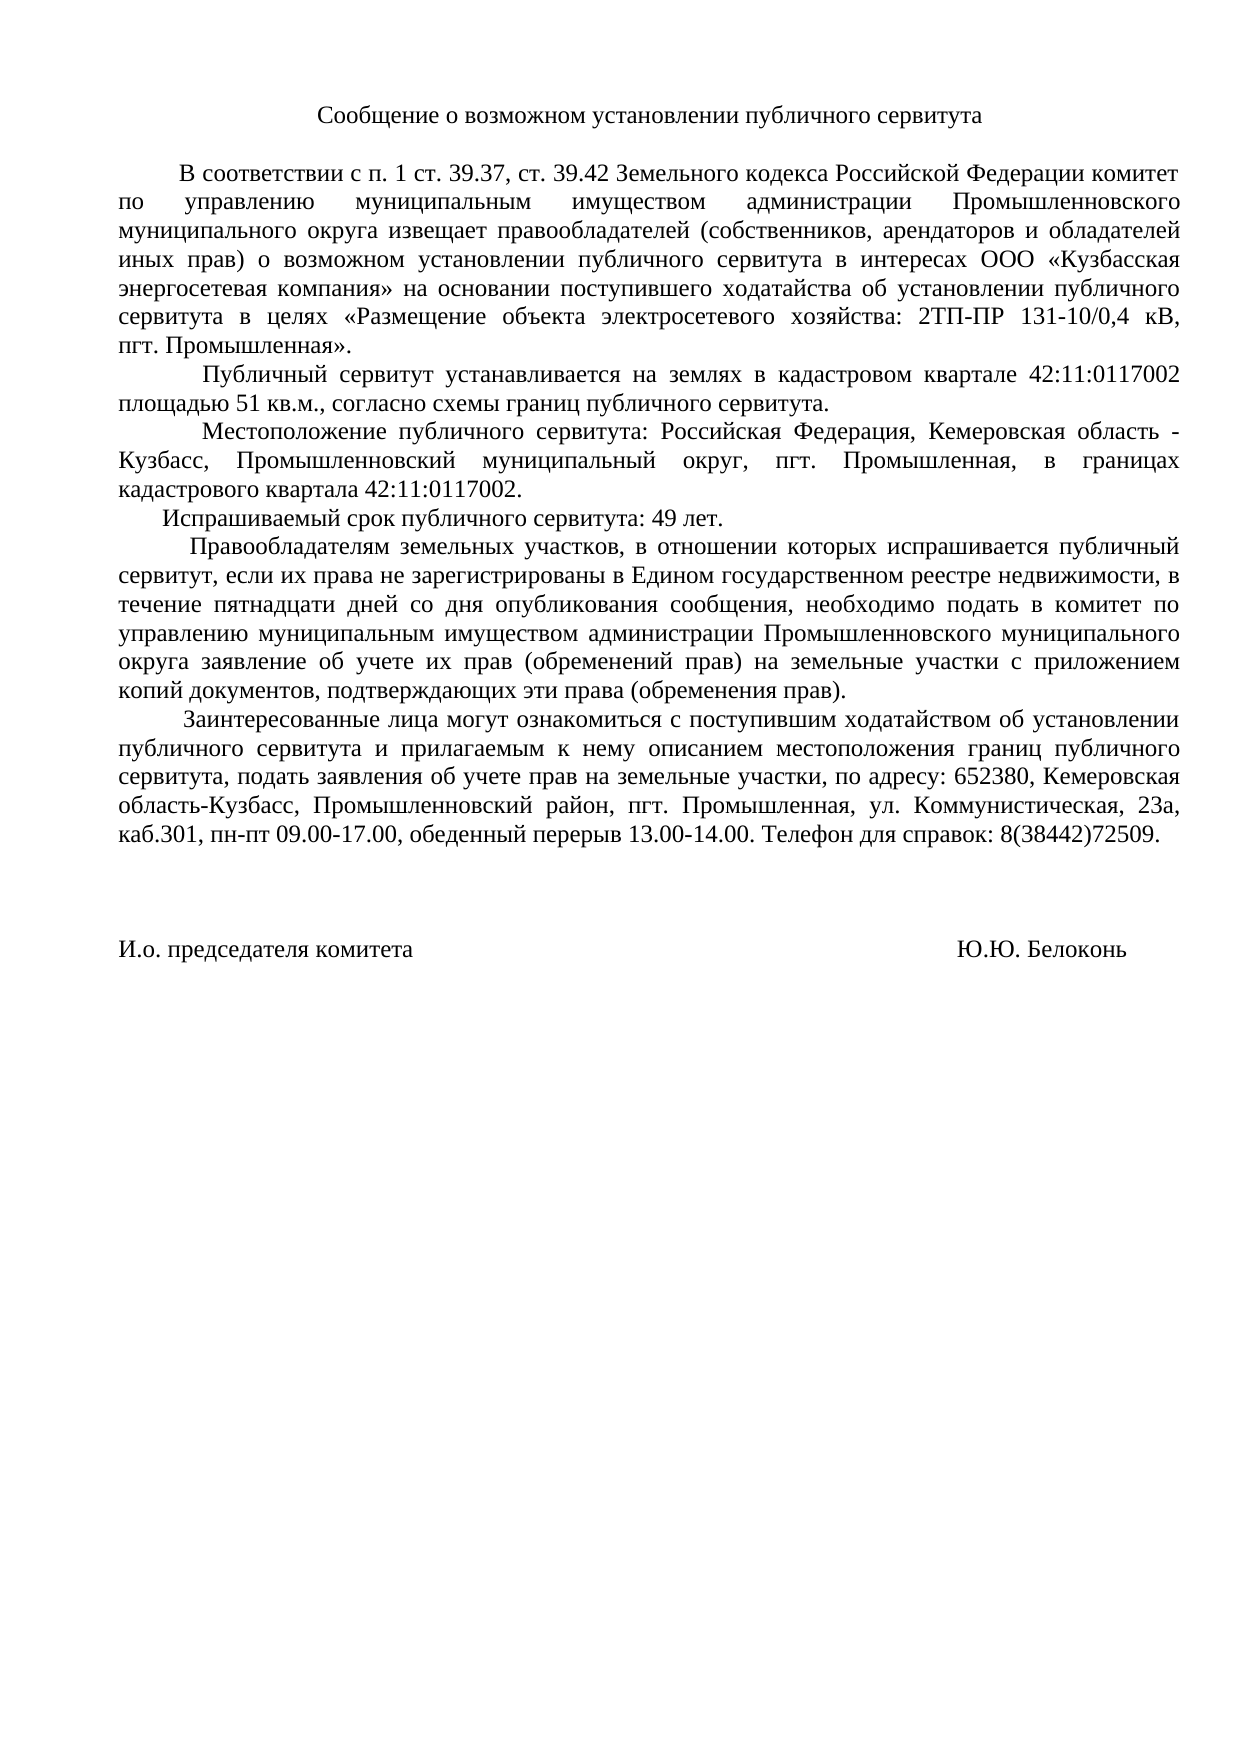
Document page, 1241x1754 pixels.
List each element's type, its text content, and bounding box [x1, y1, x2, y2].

text И.о. председателя комитета Ю.Ю. Белоконь [118, 934, 1167, 963]
text Правообладателям земельных участков, в отношении которых испрашивается публичный сервитут, если их права не зарегистрированы в Едином государственном реестре недвижимости, в течение пятнадцати дней со дня опубликования сообщения, необходимо подать в комитет по управлению муниципальным имуществом администрации Промышленновского муниципального округа заявление об учете их прав (обременений прав) на земельные участки с приложением копий документов, подтверждающих эти права (обременения прав). [118, 531, 1181, 704]
text Заинтересованные лица могут ознакомиться с поступившим ходатайством об установлении публичного сервитута и прилагаемым к нему описанием местоположения границ публичного сервитута, подать заявления об учете прав на земельные участки, по адресу: 652380, Кемеровская область-Кузбасс, Промышленновский район, пгт. Промышленная, ул. Коммунистическая, 23а, каб.301, пн-пт 09.00-17.00, обеденный перерыв 13.00-14.00. Телефон для справок: 8(38442)72509. [118, 704, 1181, 848]
text Местоположение публичного сервитута: Российская Федерация, Кемеровская область - Кузбасс, Промышленновский муниципальный округ, пгт. Промышленная, в границах кадастрового квартала 42:11:0117002. [118, 416, 1181, 503]
text Испрашиваемый срок публичного сервитута: 49 лет. [118, 503, 1181, 531]
text В соответствии с п. 1 ст. 39.37, ст. 39.42 Земельного кодекса Российской Федерации комитет по управлению муниципальным имуществом администрации Промышленновского муниципального округа извещает правообладателей (собственников, арендаторов и обладателей иных прав) о возможном установлении публичного сервитута в интересах ООО «Кузбасская энергосетевая компания» на основании поступившего ходатайства об установлении публичного сервитута в целях «Размещение объекта электросетевого хозяйства: 2ТП-ПР 131-10/0,4 кВ, пгт. Промышленная». [118, 158, 1181, 359]
text Публичный сервитут устанавливается на землях в кадастровом квартале 42:11:0117002 площадью 51 кв.м., согласно схемы границ публичного сервитута. [118, 359, 1181, 416]
text Сообщение о возможном установлении публичного сервитута [118, 100, 1181, 129]
